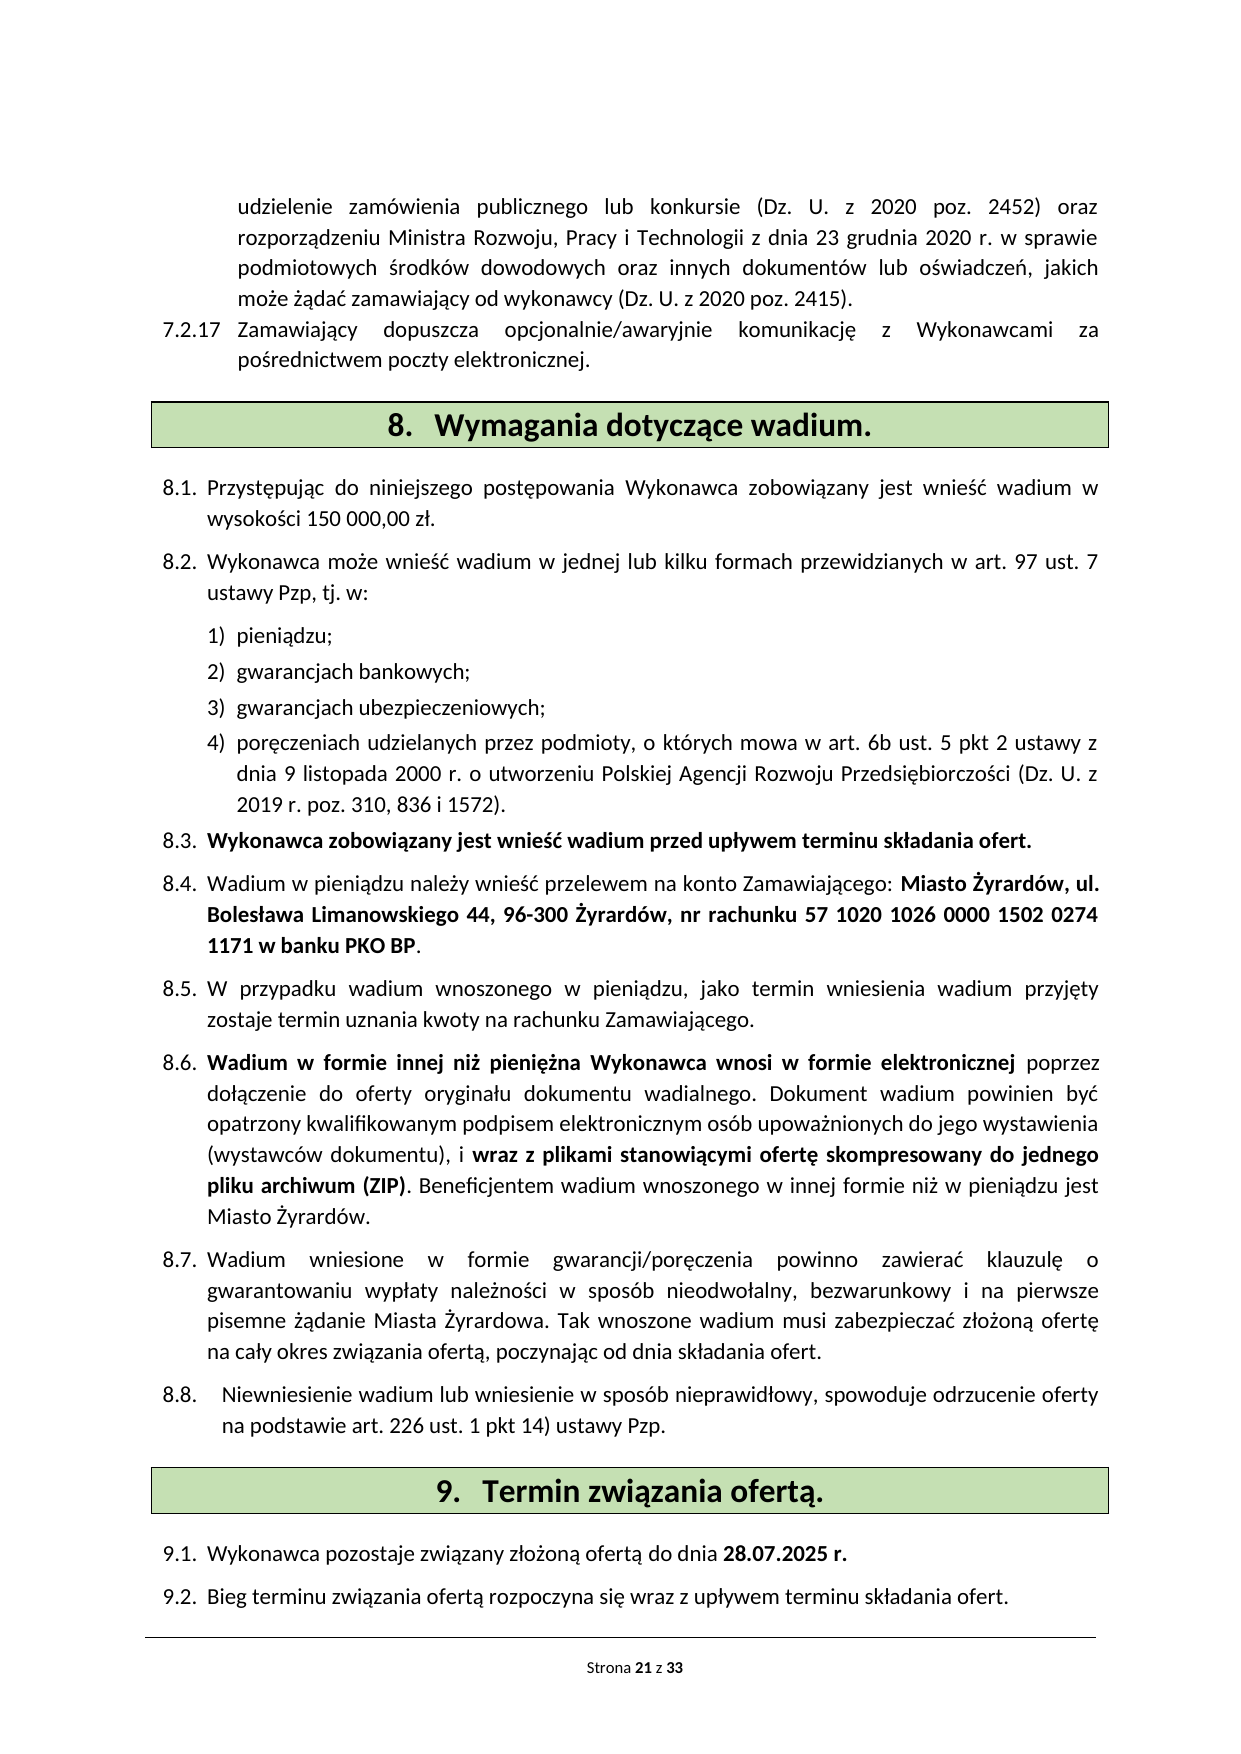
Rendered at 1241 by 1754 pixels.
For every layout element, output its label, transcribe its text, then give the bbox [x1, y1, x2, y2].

list Przystępując do niniejszego postępowania Wykonawca zobowiązany jest wnieść wadium w wysokości 150 000,00 zł. [162, 473, 1100, 532]
list Wykonawca może wnieść wadium w jednej lub kilku formach przewidzianych w art. 97 ust. 7 ustawy Pzp, tj. w: [162, 547, 1100, 606]
text 3) gwarancjach ubezpieczeniowych; [207, 693, 1099, 721]
subtitle Termin związania ofertą. [152, 1468, 1108, 1513]
list Wadium wniesione w formie gwarancji/poręczenia powinno zawierać klauzulę o gwarantowaniu wypłaty należności w sposób nieodwołalny, bezwarunkowy i na pierwsze pisemne żądanie Miasta Żyrardowa. Tak wnoszone wadium musi zabezpieczać złożoną ofertę na cały okres związania ofertą, poczynając od dnia składania ofert. [162, 1245, 1100, 1365]
list Zamawiający dopuszcza opcjonalnie/awaryjnie komunikację z Wykonawcami za pośrednictwem poczty elektronicznej. [162, 315, 1100, 374]
list W przypadku wadium wnoszonego w pieniądzu, jako termin wniesienia wadium przyjęty zostaje termin uznania kwoty na rachunku Zamawiającego. [162, 974, 1100, 1033]
list Niewniesienie wadium lub wniesienie w sposób nieprawidłowy, spowoduje odrzucenie oferty na podstawie art. 226 ust. 1 pkt 14) ustawy Pzp. [162, 1380, 1100, 1439]
list Wadium w pieniądzu należy wnieść przelewem na konto Zamawiającego: Miasto Żyrardów, ul. Bolesława Limanowskiego 44, 96-300 Żyrardów, nr rachunku 57 1020 1026 0000 1502 0274 1171 w banku PKO BP. [162, 869, 1100, 959]
list Bieg terminu związania ofertą rozpoczyna się wraz z upływem terminu składania ofert. [162, 1582, 1100, 1610]
subtitle Wymagania dotyczące wadium. [152, 403, 1108, 447]
text 4) poręczeniach udzielanych przez podmioty, o których mowa w art. 6b ust. 5 pkt 2 ustawy z dnia 9 listopada 2000 r. o utworzeniu Polskiej Agencji Rozwoju Przedsiębiorczości (Dz. U. z 2019 r. poz. 310, 836 i 1572). [207, 728, 1099, 818]
list Wadium w formie innej niż pieniężna Wykonawca wnosi w formie elektronicznej poprzez dołączenie do oferty oryginału dokumentu wadialnego. Dokument wadium powinien być opatrzony kwalifikowanym podpisem elektronicznym osób upoważnionych do jego wystawienia (wystawców dokumentu), i wraz z plikami stanowiącymi ofertę skompresowany do jednego pliku archiwum (ZIP). Beneficjentem wadium wnoszonego w innej formie niż w pieniądzu jest Miasto Żyrardów. [162, 1048, 1100, 1230]
list Wykonawca pozostaje związany złożoną ofertą do dnia 28.07.2025 r. [162, 1539, 1100, 1567]
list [162, 192, 1100, 312]
text 1) pieniądzu; [207, 621, 1099, 649]
list Wykonawca zobowiązany jest wnieść wadium przed upływem terminu składania ofert. [162, 826, 1100, 854]
text 2) gwarancjach bankowych; [207, 657, 1099, 685]
